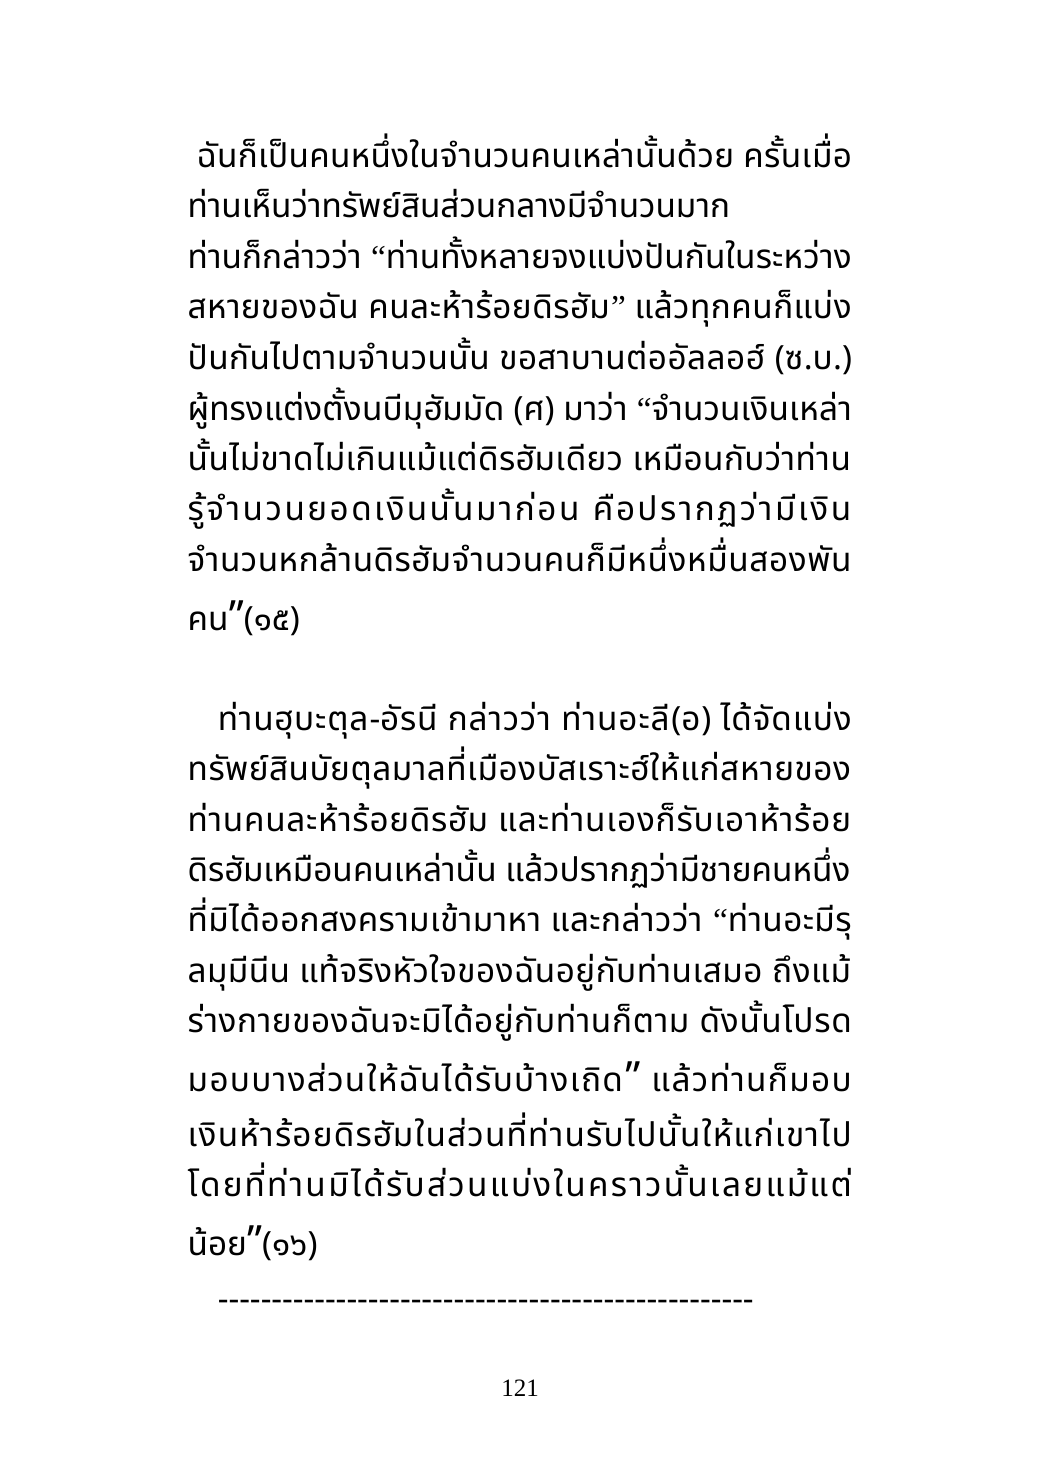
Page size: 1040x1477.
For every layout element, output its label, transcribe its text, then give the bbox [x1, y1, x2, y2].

text ท่านก็กล่าวว่า “ท่านทั้งหลายจงแบ่งปันกันในระหว่างสหายของฉัน คนละห้าร้อยดิรฮัม” แล้วทุกคนก็แบ่งปันกันไปตามจำนวนนั้น ขอสาบานต่ออัลลอฮ์ (ซ.บ.) ผู้ทรงแต่งตั้งนบีมุฮัมมัด (ศ) มาว่า “จำนวนเงินเหล่านั้นไม่ขาดไม่เกินแม้แต่ดิรฮัมเดียว เหมือนกับว่าท่านรู้จำนวนยอดเงินนั้นมาก่อน คือปรากฏว่ามีเงินจำนวนหกล้านดิรฮัมจำนวนคนก็มีหนึ่งหมื่นสองพันคน”(๑๕) [187, 233, 852, 649]
text -------------------------------------------------- [187, 1274, 852, 1320]
text ท่านฮุบะตุล-อัรนี กล่าวว่า ท่านอะลี(อ) ได้จัดแบ่งทรัพย์สินบัยตุลมาลที่เมืองบัสเราะฮ์ให้แก่สหายของท่านคนละห้าร้อยดิรฮัม และท่านเองก็รับเอาห้าร้อยดิรฮัมเหมือนคนเหล่านั้น แล้วปรากฏว่ามีชายคนหนึ่งที่มิได้ออกสงครามเข้ามาหา และกล่าวว่า “ท่านอะมีรุลมุมีนีน แท้จริงหัวใจของฉันอยู่กับท่านเสมอ ถึงแม้ร่างกายของฉันจะมิได้อยู่กับท่านก็ตาม ดังนั้นโปรดมอบบางส่วนให้ฉันได้รับบ้างเถิด” แล้วท่านก็มอบเงินห้าร้อยดิรฮัมในส่วนที่ท่านรับไปนั้นให้แก่เขาไปโดยที่ท่านมิได้รับส่วนแบ่งในคราวนั้นเลยแม้แต่น้อย”(๑๖) [187, 694, 852, 1274]
text ฉันก็เป็นคนหนึ่งในจำนวนคนเหล่านั้นด้วย ครั้นเมื่อท่านเห็นว่าทรัพย์สินส่วนกลางมีจำนวนมาก [187, 132, 852, 233]
